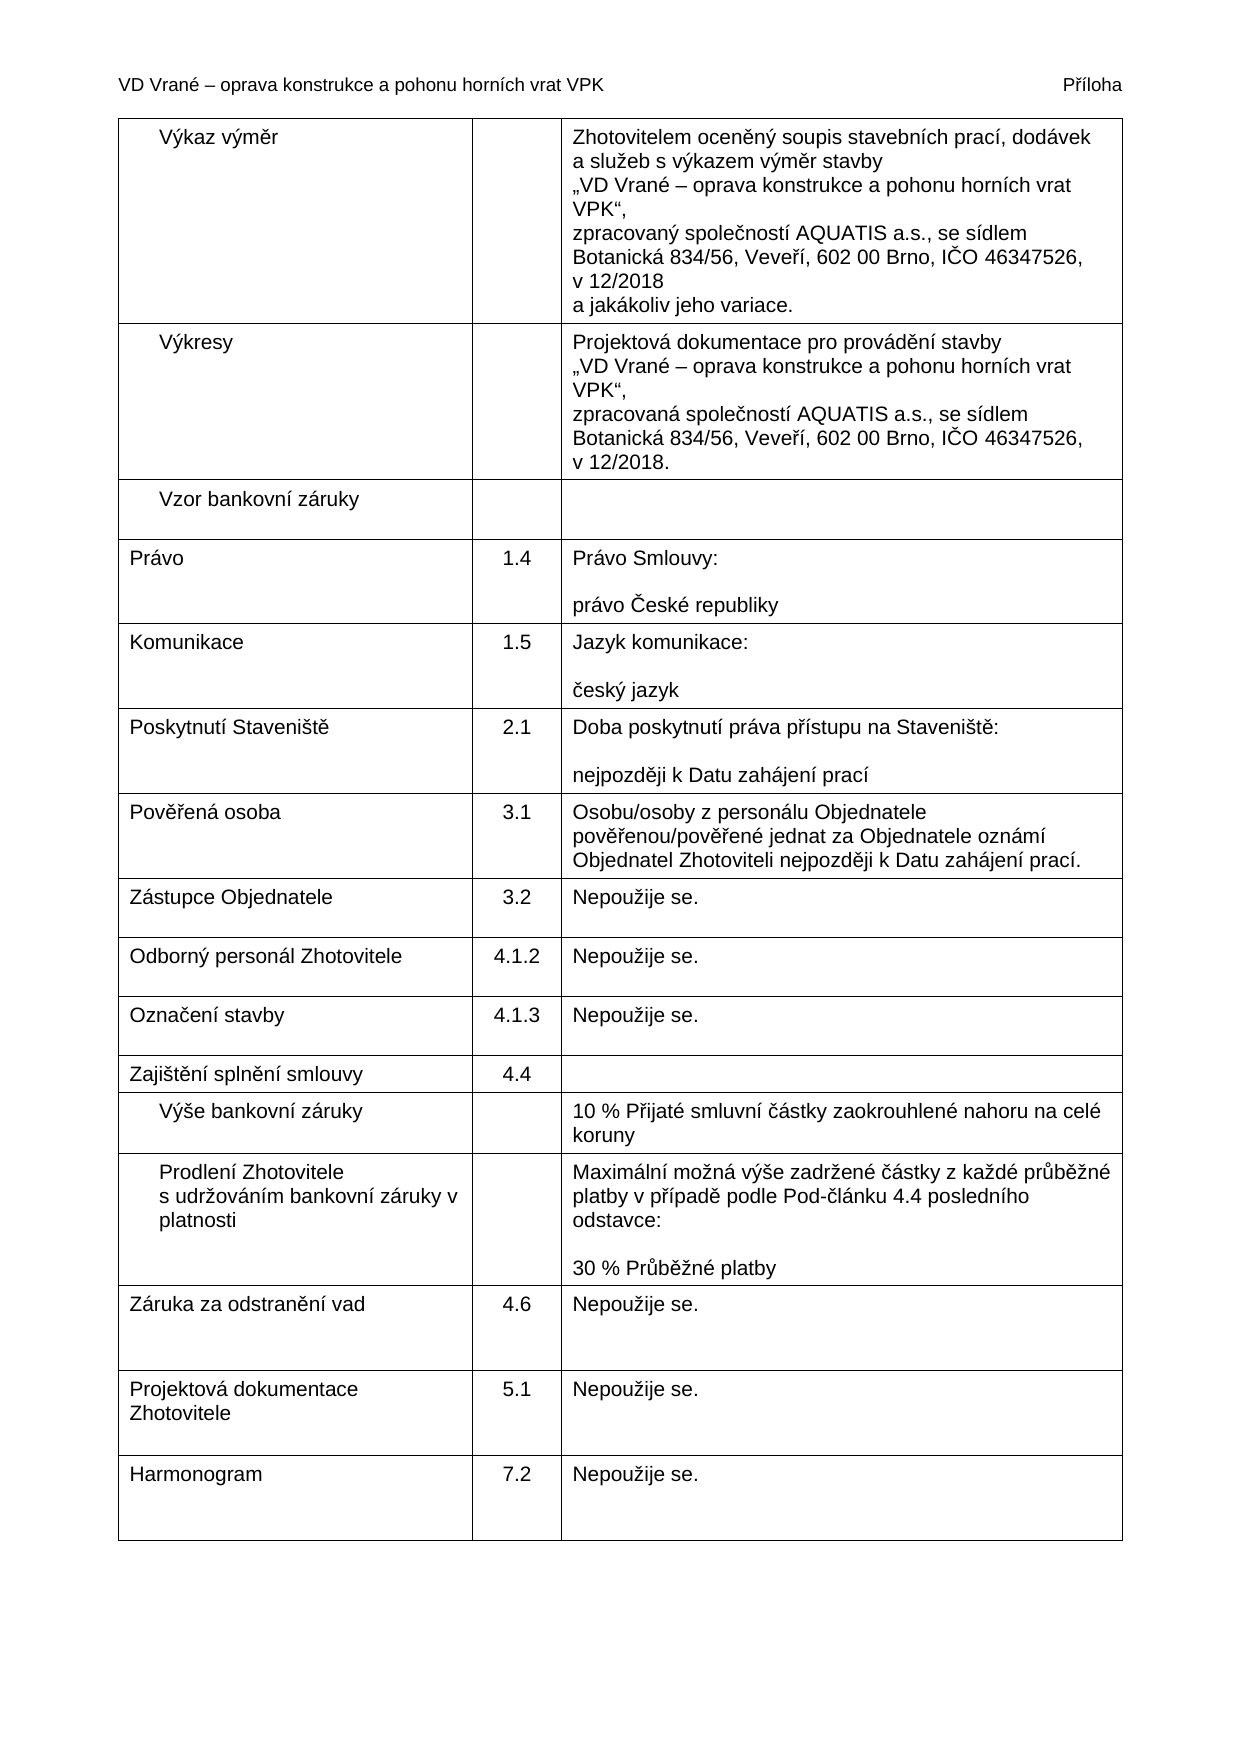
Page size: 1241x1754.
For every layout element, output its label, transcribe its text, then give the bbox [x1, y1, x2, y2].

table_cell 1.5 [473, 624, 561, 708]
table_cell Prodlení Zhotovitele s udržováním bankovní záruky v platnosti [119, 1154, 472, 1285]
table_cell 4.4 [473, 1056, 561, 1092]
table_cell Nepoužije se. [562, 938, 1122, 996]
table_cell Osobu/osoby z personálu Objednatele pověřenou/pověřené jednat za Objednatele oznámí Objednatel Zhotoviteli nejpozději k Datu zahájení prací. [562, 794, 1122, 878]
table_cell Harmonogram [119, 1456, 472, 1539]
table_cell Nepoužije se. [562, 1371, 1122, 1455]
table_cell 7.2 [473, 1456, 561, 1539]
table_cell 4.6 [473, 1286, 561, 1370]
table_cell Právo Smlouvy: právo České republiky [562, 540, 1122, 623]
table_cell Doba poskytnutí práva přístupu na Staveniště: nejpozději k Datu zahájení prací [562, 709, 1122, 793]
table_cell Zástupce Objednatele [119, 879, 472, 937]
table_cell Záruka za odstranění vad [119, 1286, 472, 1370]
table_cell 4.1.2 [473, 938, 561, 996]
table_cell Výše bankovní záruky [119, 1093, 472, 1152]
table_cell Nepoužije se. [562, 1286, 1122, 1370]
table_cell Výkaz výměr [119, 119, 472, 323]
table_cell Odborný personál Zhotovitele [119, 938, 472, 996]
table_cell Nepoužije se. [562, 997, 1122, 1055]
table_cell Komunikace [119, 624, 472, 708]
table_cell [473, 1154, 561, 1285]
table_cell Označení stavby [119, 997, 472, 1055]
table_cell Výkresy [119, 324, 472, 479]
table_cell [562, 480, 1122, 538]
table_cell Zajištění splnění smlouvy [119, 1056, 472, 1092]
table_cell Nepoužije se. [562, 1456, 1122, 1539]
table_cell 4.1.3 [473, 997, 561, 1055]
table_cell [473, 324, 561, 479]
table_cell [473, 119, 561, 323]
table_cell Právo [119, 540, 472, 623]
table_cell 3.1 [473, 794, 561, 878]
table_cell [562, 1056, 1122, 1092]
table_cell [473, 1093, 561, 1152]
table_cell Vzor bankovní záruky [119, 480, 472, 538]
table_cell 3.2 [473, 879, 561, 937]
table_cell Projektová dokumentace pro provádění stavby „VD Vrané – oprava konstrukce a pohonu horních vrat VPK“, zpracovaná společností AQUATIS a.s., se sídlem Botanická 834/56, Veveří, 602 00 Brno, IČO 46347526, v 12/2018. [562, 324, 1122, 479]
table_cell 2.1 [473, 709, 561, 793]
table_cell 10 % Přijaté smluvní částky zaokrouhlené nahoru na celé koruny [562, 1093, 1122, 1152]
table_cell [473, 480, 561, 538]
table_cell Jazyk komunikace: český jazyk [562, 624, 1122, 708]
table_cell Pověřená osoba [119, 794, 472, 878]
table_cell Poskytnutí Staveniště [119, 709, 472, 793]
table_cell Projektová dokumentace Zhotovitele [119, 1371, 472, 1455]
table_cell Nepoužije se. [562, 879, 1122, 937]
table_cell Zhotovitelem oceněný soupis stavebních prací, dodávek a služeb s výkazem výměr stavby „VD Vrané – oprava konstrukce a pohonu horních vrat VPK“, zpracovaný společností AQUATIS a.s., se sídlem Botanická 834/56, Veveří, 602 00 Brno, IČO 46347526, v 12/2018 a jakákoliv jeho variace. [562, 119, 1122, 323]
table_cell 5.1 [473, 1371, 561, 1455]
table_cell 1.4 [473, 540, 561, 623]
table_cell Maximální možná výše zadržené částky z každé průběžné platby v případě podle Pod-článku 4.4 posledního odstavce: 30 % Průběžné platby [562, 1154, 1122, 1285]
